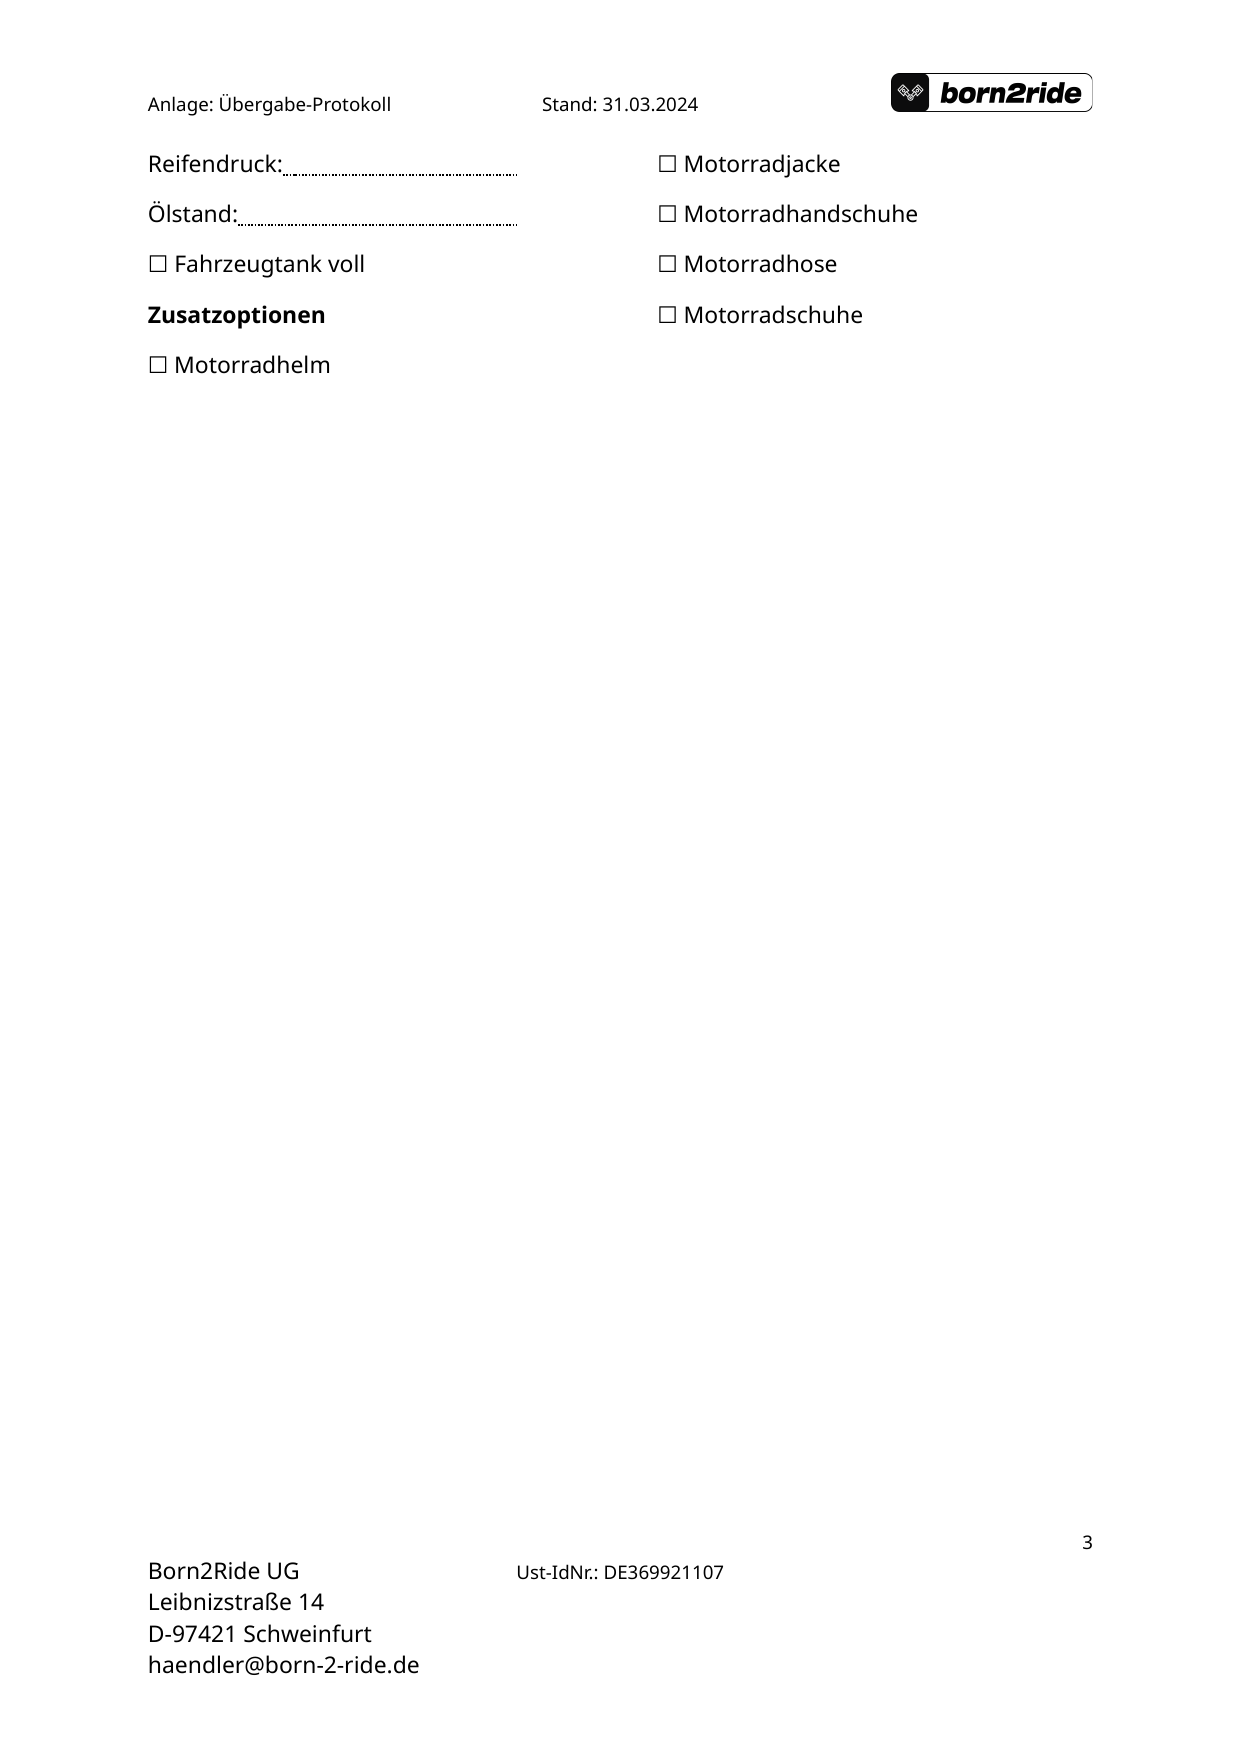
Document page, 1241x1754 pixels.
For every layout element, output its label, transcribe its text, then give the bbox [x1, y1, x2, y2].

text Motorradhelm [148, 349, 583, 381]
text Motorradhose [657, 248, 1093, 280]
text Motorradjacke [657, 148, 1093, 179]
text Zusatzoptionen [148, 299, 583, 330]
text Motorradhandschuhe [657, 198, 1093, 229]
text Motorradschuhe [657, 299, 1093, 330]
text Ölstand: [148, 198, 583, 229]
text Reifendruck: [148, 148, 583, 179]
text Fahrzeugtank voll [148, 248, 583, 280]
picture [891, 73, 1093, 112]
